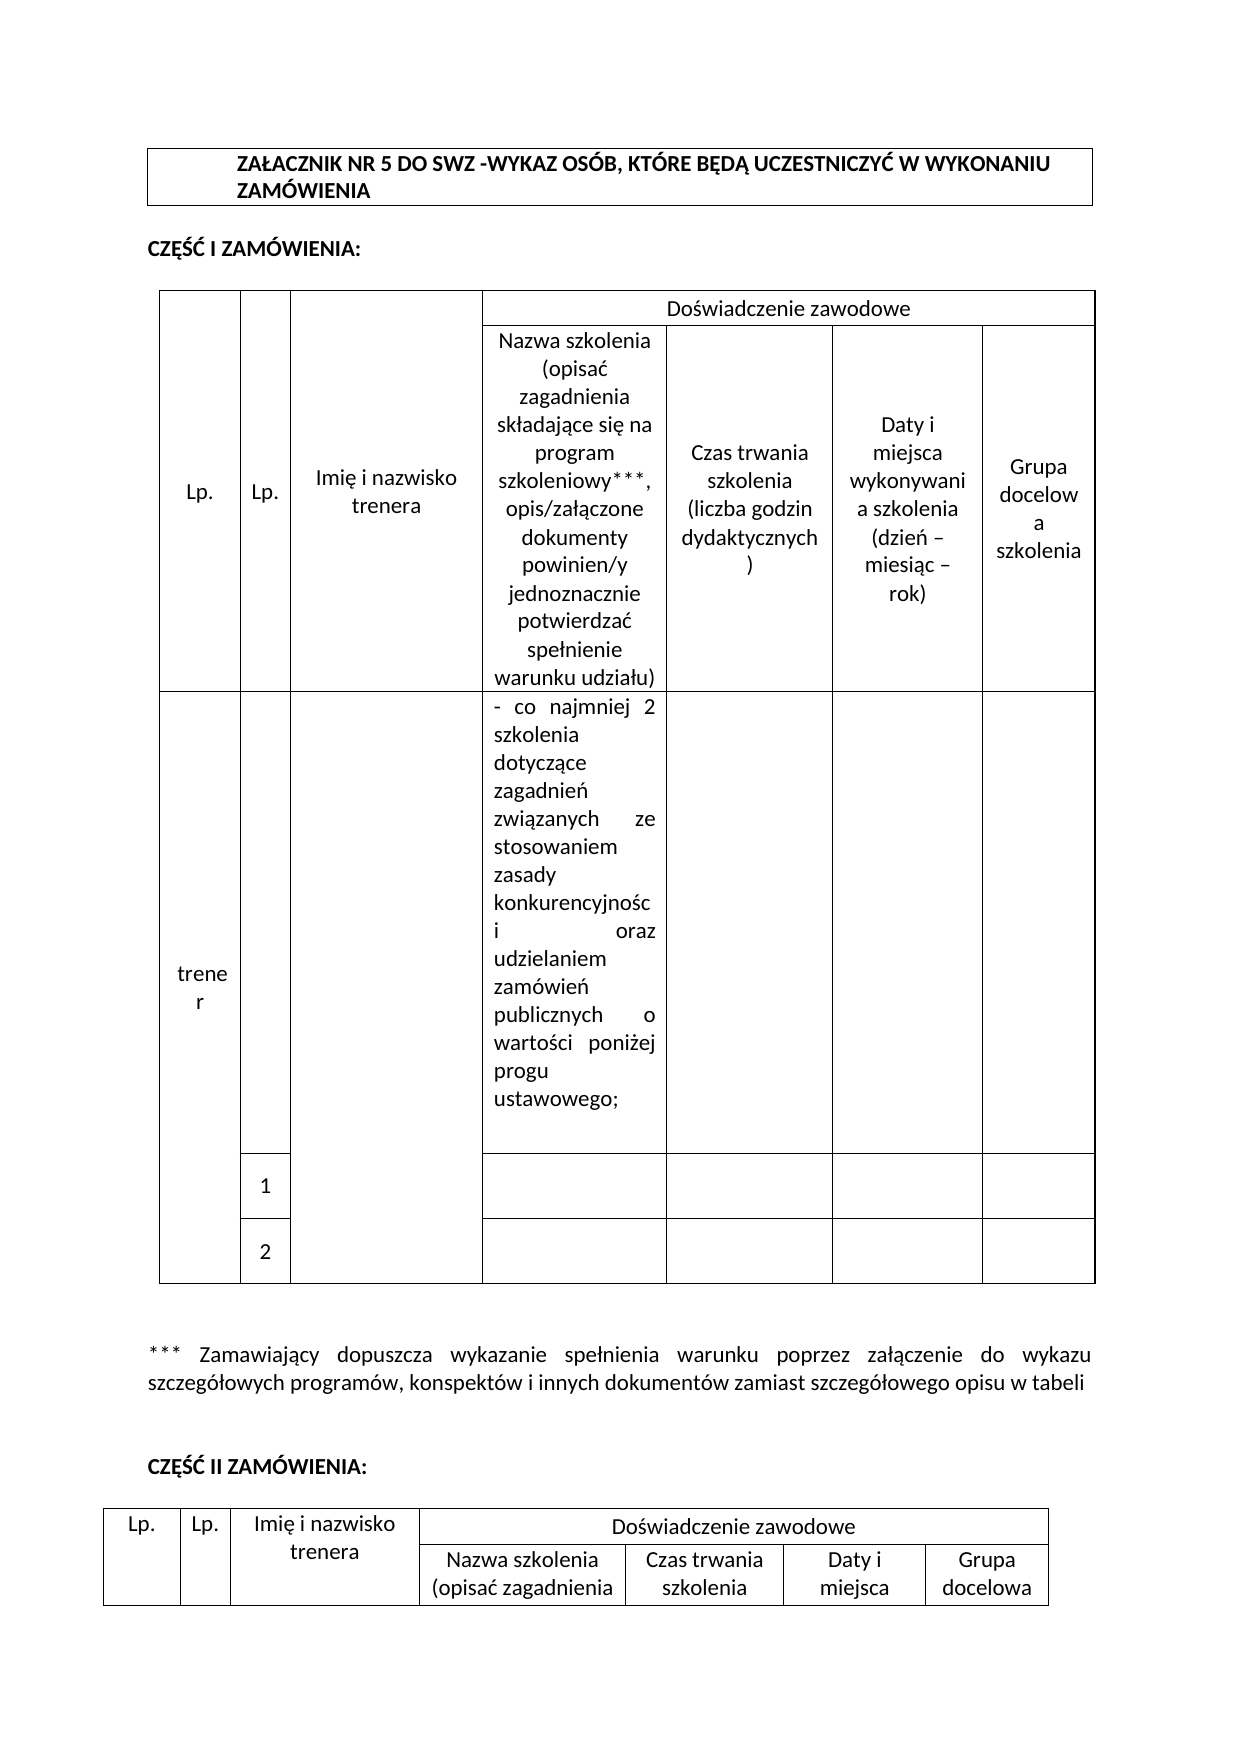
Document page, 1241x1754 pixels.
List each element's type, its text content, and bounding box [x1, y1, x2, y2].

table_cell [241, 692, 290, 1153]
table_cell Nazwa szkolenia (opisać zagadnienia składające się na program szkoleniowy***, opis/załączone dokumenty powinien/y jednoznacznie potwierdzać spełnienie warunku udziału) [483, 326, 666, 691]
table_cell [983, 1219, 1094, 1283]
table_cell [483, 1219, 666, 1283]
table_cell 1 [241, 1154, 290, 1218]
table_cell [667, 1154, 832, 1218]
table_cell trener [160, 692, 240, 1283]
table_cell [833, 692, 982, 1153]
text *** Zamawiający dopuszcza wykazanie spełnienia warunku poprzez załączenie do wykazu szczegółowych programów, konspektów i innych dokumentów zamiast szczegółowego opisu w tabeli [148, 1340, 1093, 1396]
table_cell [667, 1219, 832, 1283]
table_header Lp. [104, 1509, 180, 1605]
table_cell [983, 692, 1094, 1153]
table_cell Daty i miejsca wykonywania szkolenia (dzień – miesiąc – rok) [833, 326, 982, 691]
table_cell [784, 1545, 925, 1605]
table_header Imię i nazwisko trenera [291, 291, 482, 691]
table_header Lp. [241, 291, 290, 691]
table_cell [983, 1154, 1094, 1218]
table_cell [483, 1154, 666, 1218]
table_header Załacznik nr 5 do SWZ -Wykaz OSÓB, które będą uczestniczyć w wykonaniu zamówienia [148, 149, 1092, 205]
table_cell Grupa docelowa szkolenia [983, 326, 1094, 691]
table_cell Czas trwania szkolenia (liczba godzin dydaktycznych) [667, 326, 832, 691]
table_header Imię i nazwisko trenera [231, 1509, 419, 1605]
table_cell 2 [241, 1219, 290, 1283]
table_cell - co najmniej 2 szkolenia dotyczące zagadnień związanych ze stosowaniem zasady konkurencyjności oraz udzielaniem zamówień publicznych o wartości poniżej progu ustawowego; [483, 692, 666, 1153]
table_cell [833, 1219, 982, 1283]
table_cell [926, 1545, 1048, 1605]
text CZĘŚĆ II ZAMÓWIENIA: [148, 1452, 1093, 1480]
table_header Lp. [181, 1509, 230, 1605]
table_cell [291, 692, 482, 1283]
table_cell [420, 1545, 625, 1605]
text CZĘŚĆ I ZAMÓWIENIA: [148, 234, 1093, 262]
table_cell [667, 692, 832, 1153]
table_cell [626, 1545, 783, 1605]
table_header Lp. [160, 291, 240, 691]
table_cell [833, 1154, 982, 1218]
table_header Doświadczenie zawodowe [420, 1509, 1048, 1544]
table_header Doświadczenie zawodowe [483, 291, 1094, 325]
